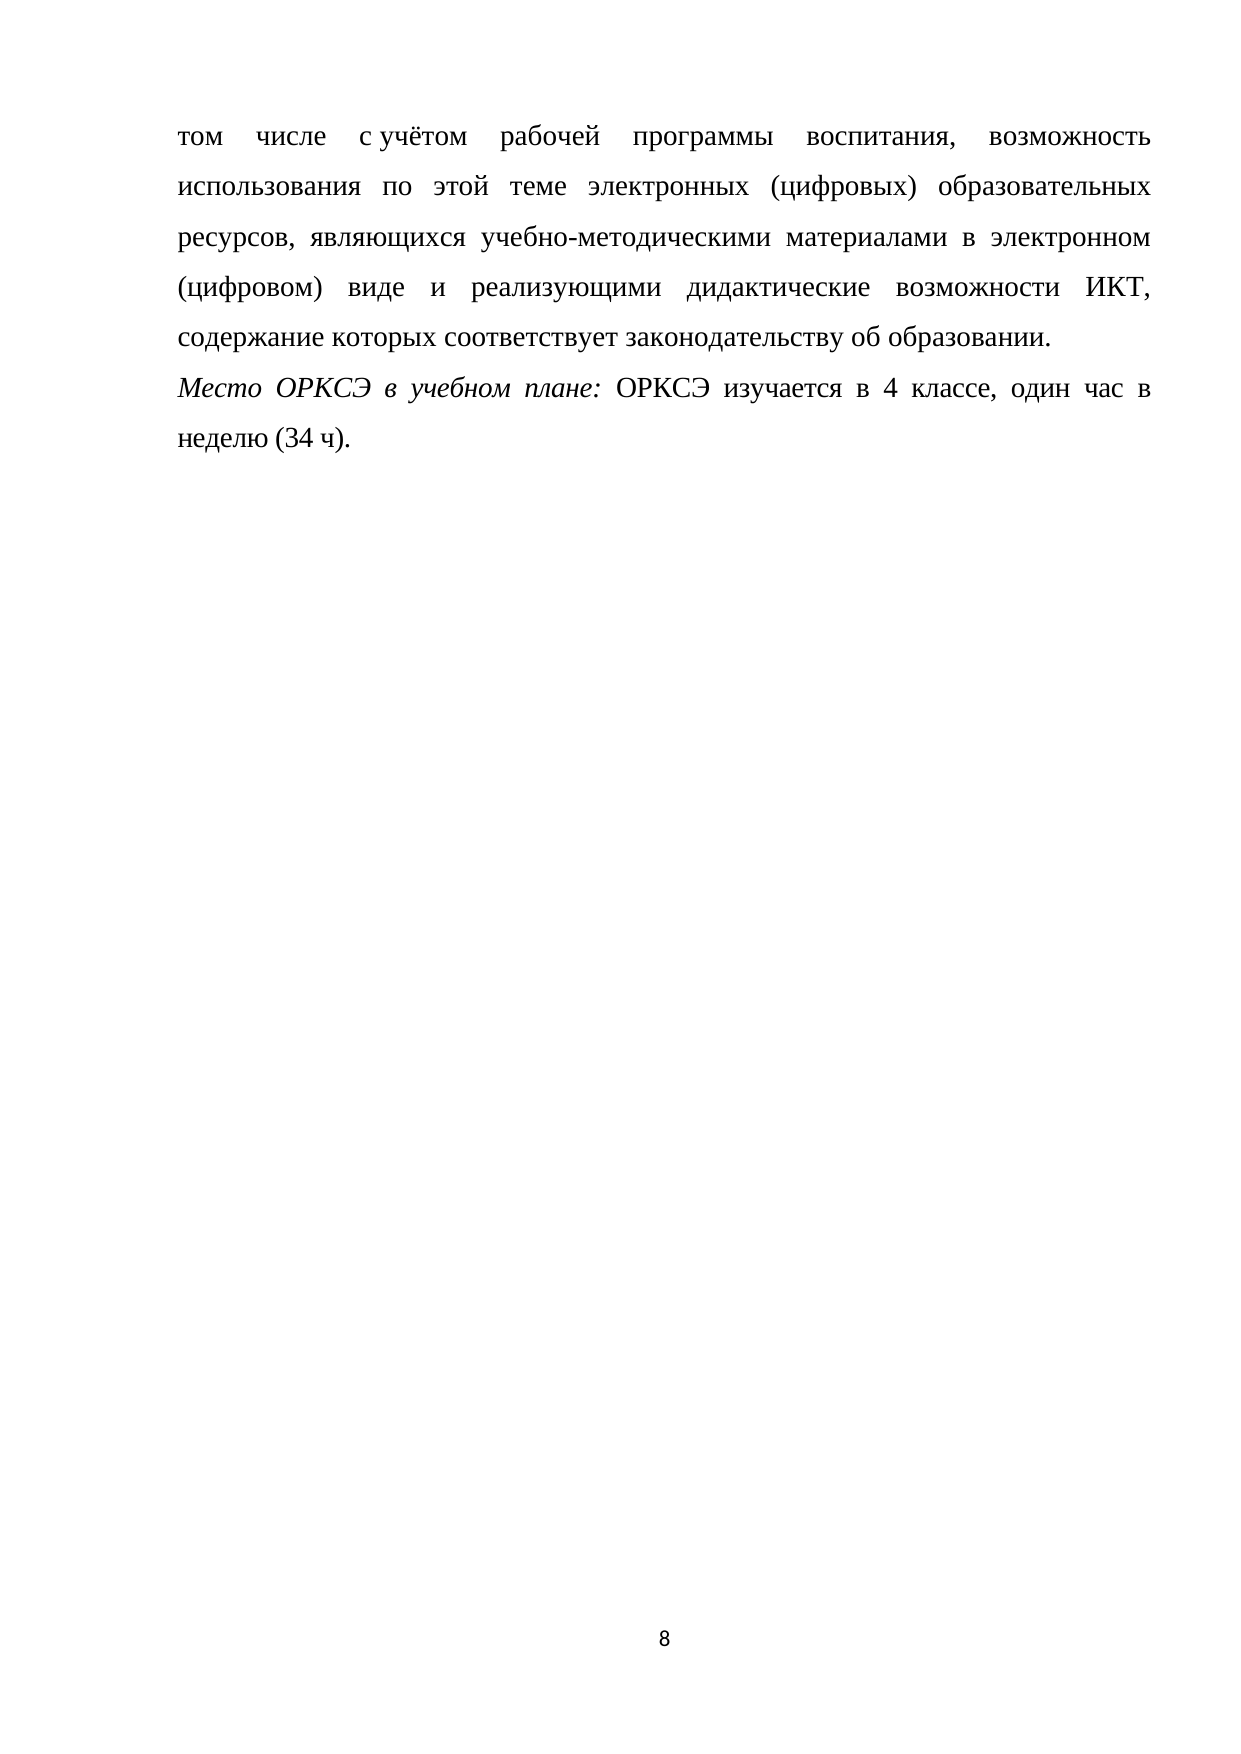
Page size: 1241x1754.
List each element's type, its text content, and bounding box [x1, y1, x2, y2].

text Место ОРКСЭ в учебном плане: ОРКСЭ изучается в 4 классе, один час в неделю (34 ч). [177, 370, 1152, 453]
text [177, 118, 1152, 353]
